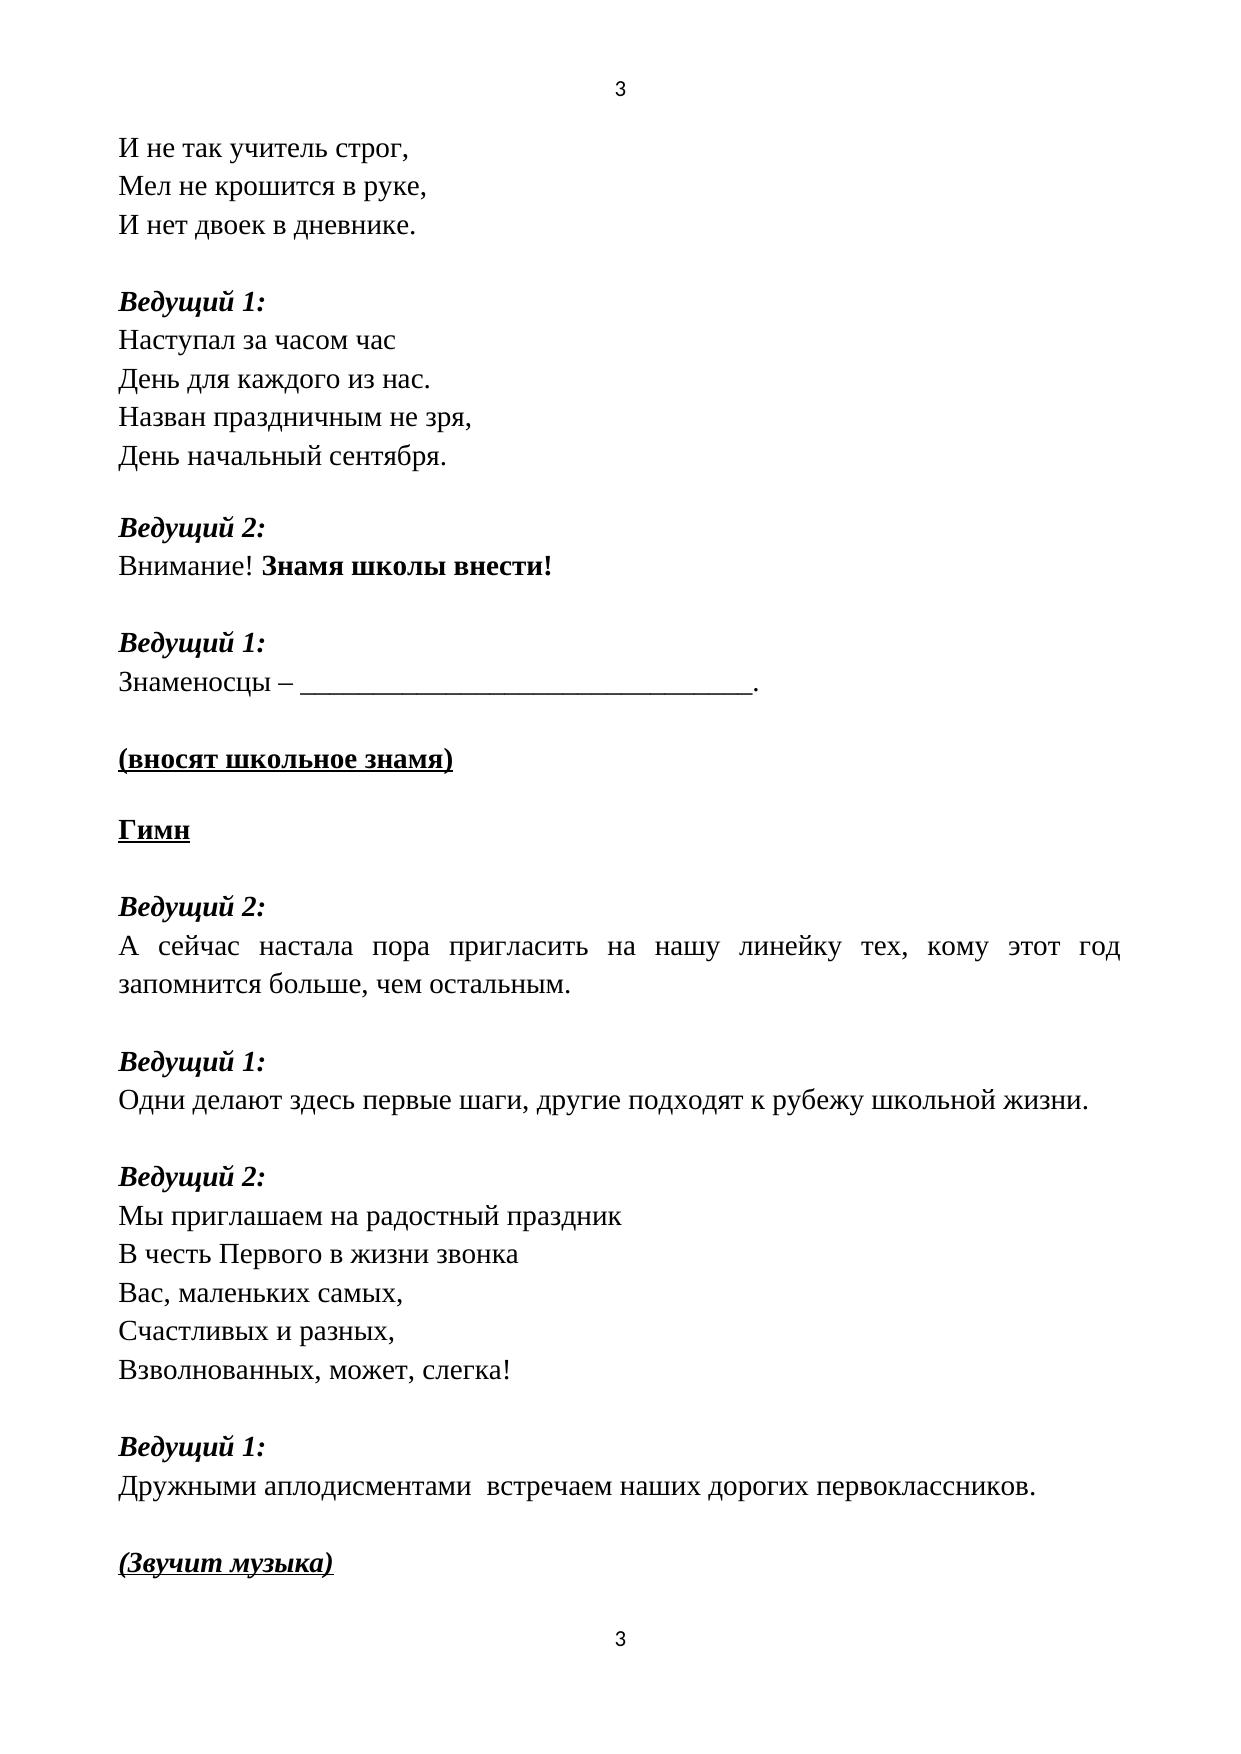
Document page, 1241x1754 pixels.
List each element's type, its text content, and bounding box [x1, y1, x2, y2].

text И нет двоек в дневнике. [118, 207, 1122, 240]
text Мы приглашаем на радостный праздник [118, 1198, 1122, 1231]
text А сейчас настала пора пригласить на нашу линейку тех, кому этот год запомнится больше, чем остальным. [118, 928, 1122, 1000]
text День начальный сентября. [118, 438, 1122, 472]
text Ведущий 1: [118, 1044, 1122, 1077]
text Ведущий 2: [118, 510, 1122, 543]
text Мел не крошится в руке, [118, 168, 1122, 202]
text Счастливых и разных, [118, 1313, 1122, 1347]
text В честь Первого в жизни звонка [118, 1236, 1122, 1270]
text Ведущий 2: [118, 1159, 1122, 1193]
text Ведущий 1: [118, 284, 1122, 317]
text Ведущий 1: [118, 1429, 1122, 1463]
text (вносят школьное знамя) [118, 741, 1122, 774]
text Наступал за часом час [118, 322, 1122, 356]
text Дружными аплодисментами встречаем наших дорогих первоклассников. [118, 1468, 1122, 1501]
text Вас, маленьких самых, [118, 1275, 1122, 1308]
text Ведущий 1: [118, 625, 1122, 659]
text Взволнованных, может, слегка! [118, 1352, 1122, 1386]
text Знаменосцы – _______________________________. [118, 664, 1122, 697]
text День для каждого из нас. [118, 361, 1122, 394]
text Одни делают здесь первые шаги, другие подходят к рубежу школьной жизни. [118, 1082, 1122, 1116]
text Внимание! Знамя школы внести! [118, 548, 1122, 582]
text Назван праздничным не зря, [118, 399, 1122, 433]
text Гимн [118, 779, 1122, 846]
text И не так учитель строг, [118, 130, 1122, 163]
text Ведущий 2: [118, 889, 1122, 923]
text (Звучит музыка) [118, 1545, 1122, 1578]
